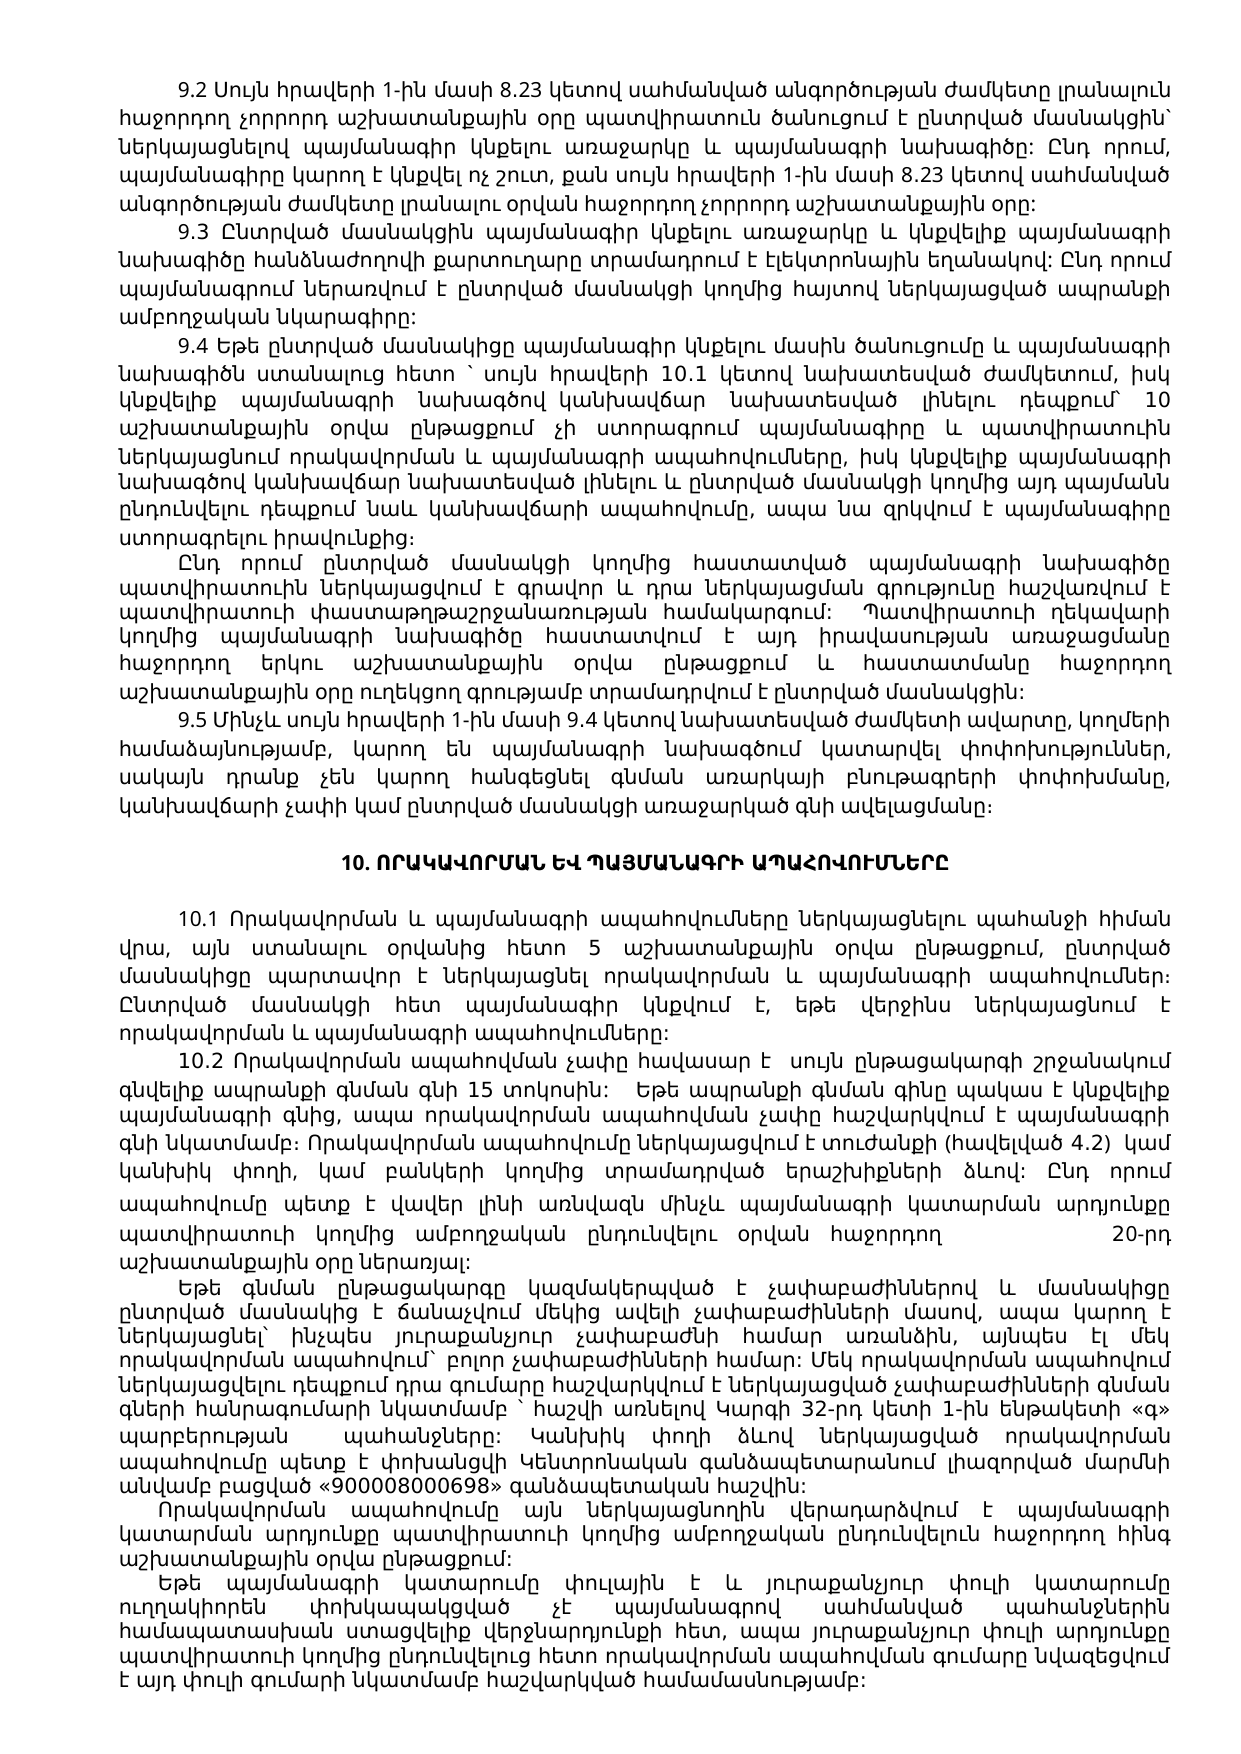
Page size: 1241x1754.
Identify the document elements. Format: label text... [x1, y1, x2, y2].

text 10. ՈՐԱԿԱՎՈՐՄԱՆ ԵՎ ՊԱՅՄԱՆԱԳՐԻ ԱՊԱՀՈՎՈՒՄՆԵՐԸ [118, 848, 1171, 876]
text 10.2 Որակավորման ապահովման չափը հավասար է սույն ընթացակարգի շրջանակում գնվելիք ապրանքի գնման գնի 15 տոկոսին: Եթե ապրանքի գնման գինը պակաս է կնքվելիք պայմանագրի գնից, ապա որակավորման ապահովման չափը հաշվարկվում է պայմանագրի գնի նկատմամբ։ Որակավորման ապահովումը ներկայացվում է տուժանքի (հավելված 4․2) կամ կանխիկ փողի, կամ բանկերի կողմից տրամադրված երաշխիքների ձևով: Ընդ որում ապահովումը պետք է վավեր լինի առնվազն մինչև պայմանագրի կատարման արդյունքը պատվիրատուի կողմից ամբողջական ընդունվելու օրվան հաջորդող 20-րդ աշխատանքային օրը ներառյալ: [118, 1047, 1171, 1276]
text 9.3 Ընտրված մասնակցին պայմանագիր կնքելու առաջարկը և կնքվելիք պայմանագրի նախագիծը հանձնաժողովի քարտուղարը տրամադրում է էլեկտրոնային եղանակով: Ընդ որում պայմանագրում ներառվում է ընտրված մասնակցի կողմից հայտով ներկայացված ապրանքի ամբողջական նկարագիրը: [118, 217, 1171, 331]
text 9.4 Եթե ընտրված մասնակիցը պայմանագիր կնքելու մասին ծանուցումը և պայմանագրի նախագիծն ստանալուց հետո ` սույն հրավերի 10․1 կետով նախատեսված ժամկետում, իսկ կնքվելիք պայմանագրի նախագծով կանխավճար նախատեսված լինելու դեպքում՝ 10 աշխատանքային օրվա ընթացքում չի ստորագրում պայմանագիրը և պատվիրատուին ներկայացնում որակավորման և պայմանագրի ապահովումները, իսկ կնքվելիք պայմանագրի նախագծով կանխավճար նախատեսված լինելու և ընտրված մասնակցի կողմից այդ պայմանն ընդունվելու դեպքում նաև կանխավճարի ապահովումը, ապա նա զրկվում է պայմանագիրը ստորագրելու իրավունքից։ [118, 331, 1171, 551]
text 9.2 Սույն հրավերի 1-ին մասի 8.23 կետով սահմանված անգործության ժամկետը լրանալուն հաջորդող չորրորդ աշխատանքային օրը պատվիրատուն ծանուցում է ընտրված մասնակցին` ներկայացնելով պայմանագիր կնքելու առաջարկը և պայմանագրի նախագիծը: Ընդ որում, պայմանագիրը կարող է կնքվել ոչ շուտ, քան սույն հրավերի 1-ին մասի 8.23 կետով սահմանված անգործության ժամկետը լրանալու օրվան հաջորդող չորրորդ աշխատանքային օրը: [118, 75, 1171, 217]
text Եթե պայմանագրի կատարումը փուլային է և յուրաքանչյուր փուլի կատարումը ուղղակիորեն փոխկապակցված չէ պայմանագրով սահմանված պահանջներին համապատասխան ստացվելիք վերջնարդյունքի հետ, ապա յուրաքանչյուր փուլի արդյունքը պատվիրատուի կողմից ընդունվելուց հետո որակավորման ապահովման գումարը նվազեցվում է այդ փուլի գումարի նկատմամբ հաշվարկված համամասնությամբ: [118, 1571, 1171, 1692]
text Որակավորման ապահովումը այն ներկայացնողին վերադարձվում է պայմանագրի կատարման արդյունքը պատվիրատուի կողմից ամբողջական ընդունվելուն հաջորդող հինգ աշխատանքային օրվա ընթացքում: [118, 1498, 1171, 1571]
text Եթե գնման ընթացակարգը կազմակերպված է չափաբաժիններով և մասնակիցը ընտրված մասնակից է ճանաչվում մեկից ավելի չափաբաժինների մասով, ապա կարող է ներկայացնել՝ ինչպես յուրաքանչյուր չափաբաժնի համար առանձին, այնպես էլ մեկ որակավորման ապահովում` բոլոր չափաբաժինների համար: Մեկ որակավորման ապահովում ներկայացվելու դեպքում դրա գումարը հաշվարկվում է ներկայացված չափաբաժինների գնման գների հանրագումարի նկատմամբ ՝ հաշվի առնելով Կարգի 32-րդ կետի 1-ին ենթակետի «գ» պարբերության պահանջները: Կանխիկ փողի ձևով ներկայացված որակավորման ապահովումը պետք է փոխանցվի Կենտրոնական գանձապետարանում լիազորված մարմնի անվամբ բացված «900008000698» գանձապետական հաշվին: [118, 1276, 1171, 1498]
text 9.5 Մինչև սույն հրավերի 1-ին մասի 9.4 կետով նախատեսված ժամկետի ավարտը, կողմերի համաձայնությամբ, կարող են պայմանագրի նախագծում կատարվել փոփոխություններ, սակայն դրանք չեն կարող հանգեցնել գնման առարկայի բնութագրերի փոփոխմանը, կանխավճարի չափի կամ ընտրված մասնակցի առաջարկած գնի ավելացմանը։ [118, 705, 1171, 819]
text 10.1 Որակավորման և պայմանագրի ապահովումները ներկայացնելու պահանջի հիման վրա, այն ստանալու օրվանից հետո 5 աշխատանքային օրվա ընթացքում, ընտրված մասնակիցը պարտավոր է ներկայացնել որակավորման և պայմանագրի ապահովումներ։ Ընտրված մասնակցի հետ պայմանագիր կնքվում է, եթե վերջինս ներկայացնում է որակավորման և պայմանագրի ապահովումները: [118, 904, 1171, 1047]
text Ընդ որում ընտրված մասնակցի կողմից հաստատված պայմանագրի նախագիծը պատվիրատուին ներկայացվում է գրավոր և դրա ներկայացման գրությունը հաշվառվում է պատվիրատուի փաստաթղթաշրջանառության համակարգում: Պատվիրատուի ղեկավարի կողմից պայմանագրի նախագիծը հաստատվում է այդ իրավասության առաջացմանը հաջորդող երկու աշխատանքային օրվա ընթացքում և հաստատմանը հաջորդող աշխատանքային օրը ուղեկցող գրությամբ տրամադրվում է ընտրված մասնակցին: [118, 551, 1171, 705]
